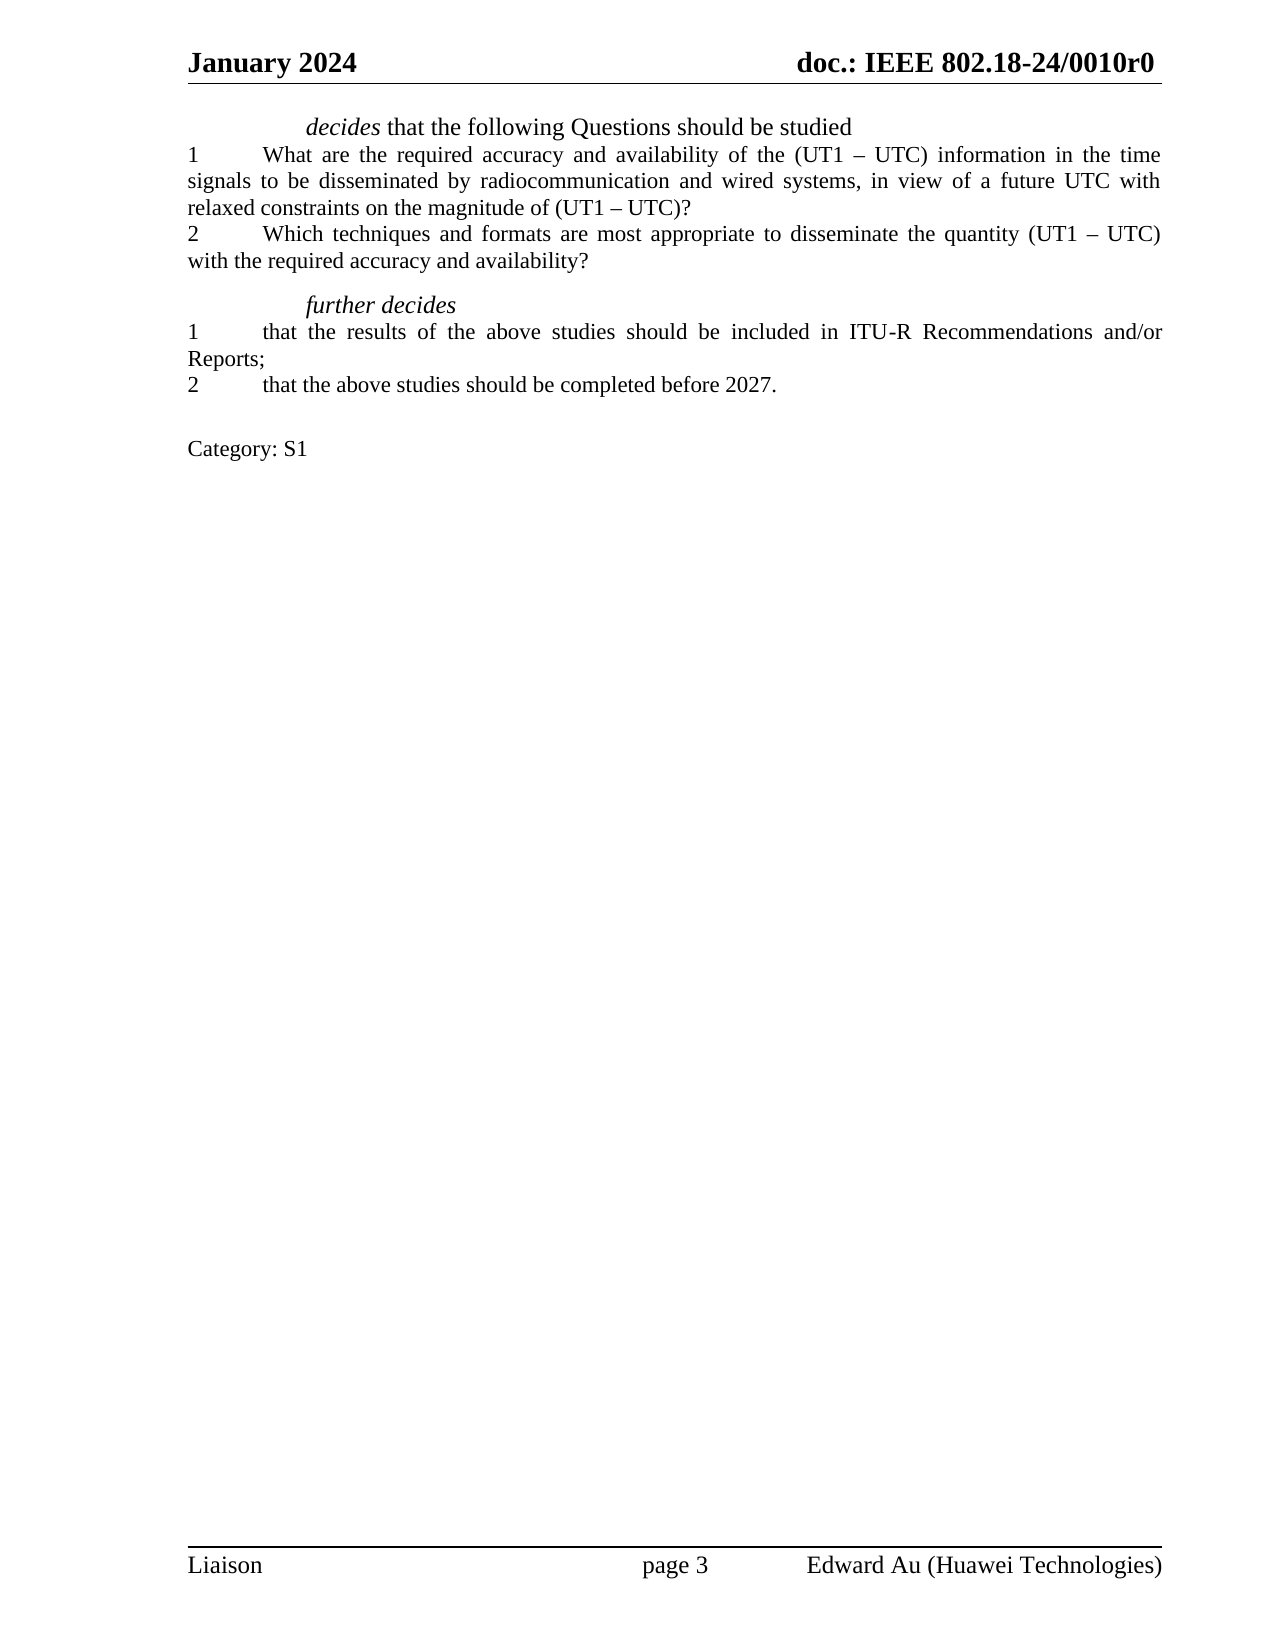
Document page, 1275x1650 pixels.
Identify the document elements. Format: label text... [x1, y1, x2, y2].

text 1 What are the required accuracy and availability of the (UT1 – UTC) information in the time signals to be disseminated by radiocommunication and wired systems, in view of a future UTC with relaxed constraints on the magnitude of (UT1 – UTC)? [187, 141, 1162, 220]
text 1 that the results of the above studies should be included in ITU-R Recommendations and/or Reports; [187, 318, 1162, 371]
text decides that the following Questions should be studied [306, 112, 1162, 141]
text Category: S1 [187, 435, 1162, 461]
text further decides [306, 290, 1162, 318]
text 2 that the above studies should be completed before 2027. [187, 371, 1162, 397]
text 2 Which techniques and formats are most appropriate to disseminate the quantity (UT1 – UTC) with the required accuracy and availability? [187, 220, 1162, 273]
